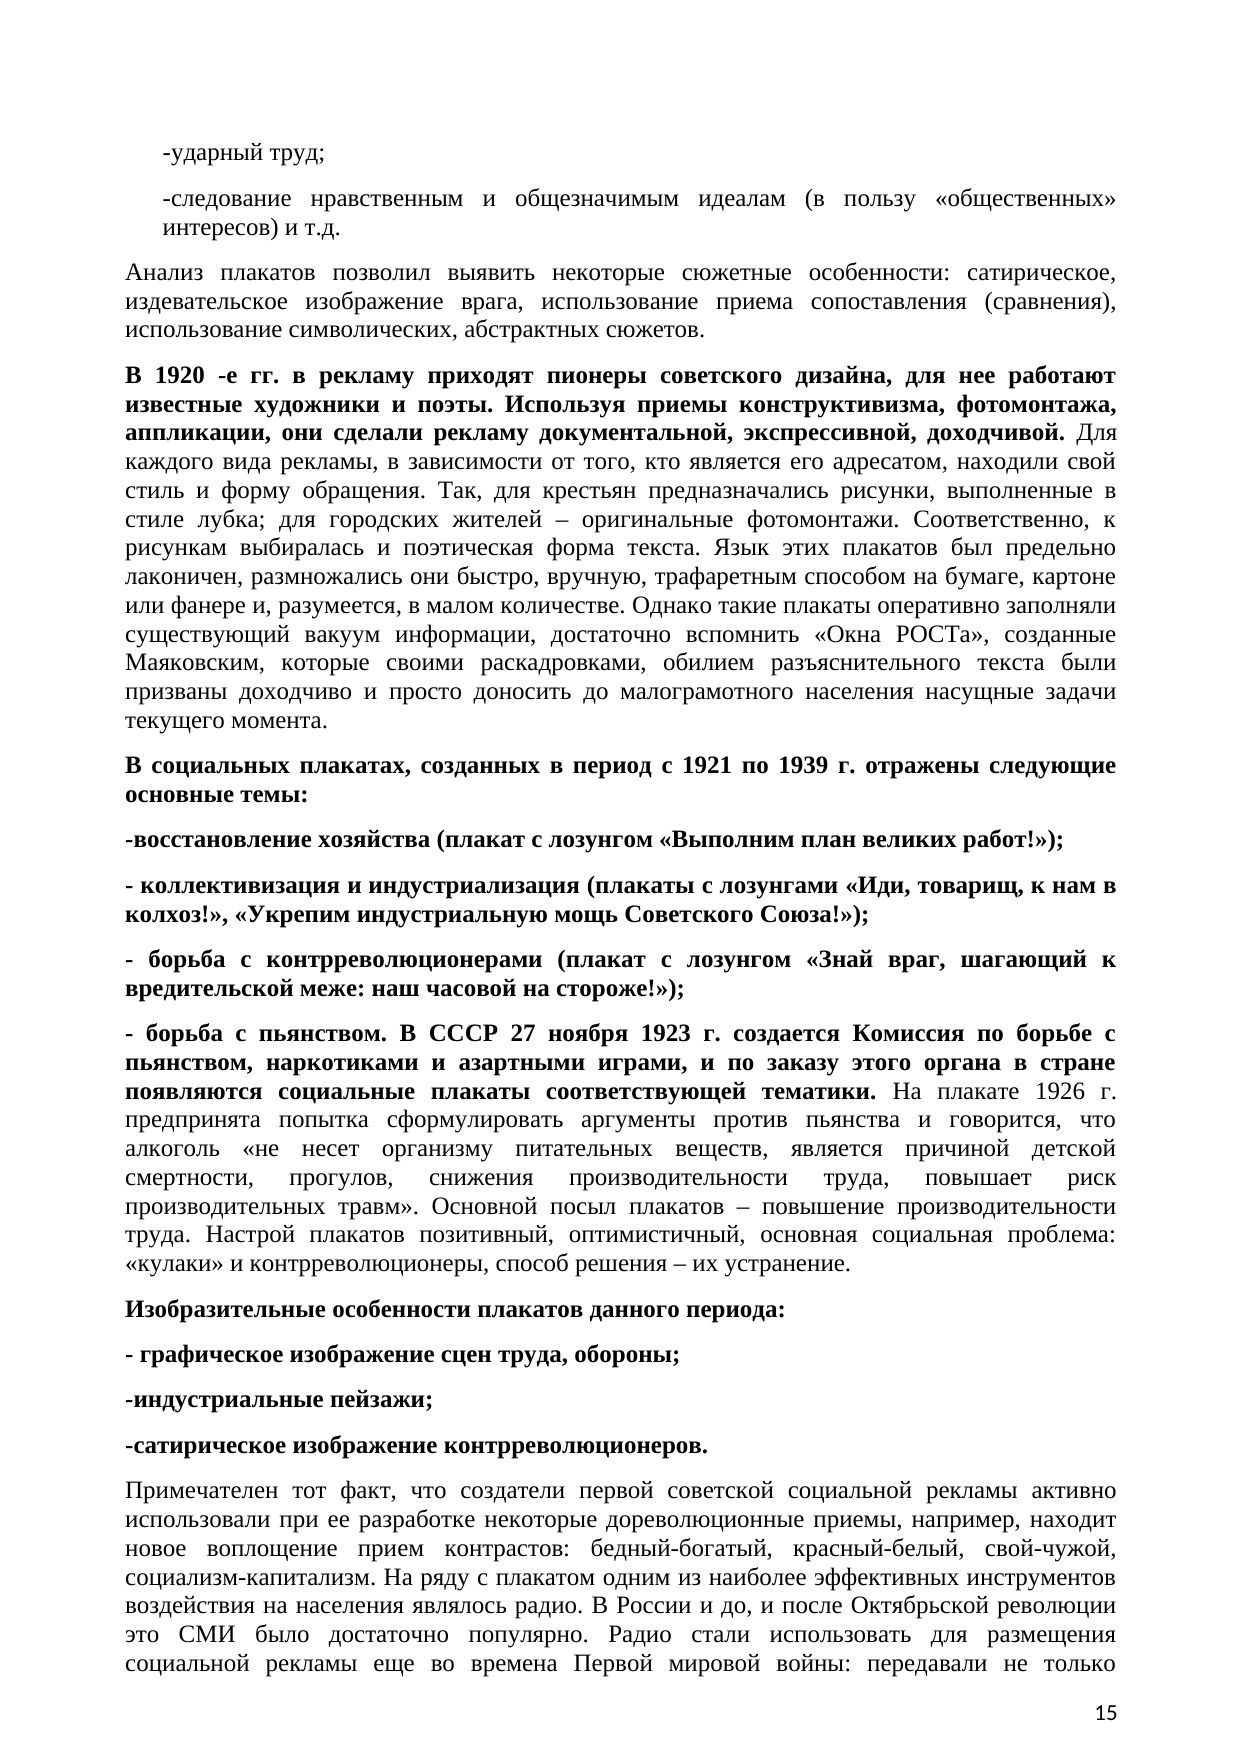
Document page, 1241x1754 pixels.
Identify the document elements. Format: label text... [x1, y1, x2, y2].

text -сатирическое изображение контрреволюционеров. [125, 1430, 1117, 1459]
text Анализ плакатов позволил выявить некоторые сюжетные особенности: сатирическое, издевательское изображение врага, использование приема сопоставления (сравнения), использование символических, абстрактных сюжетов. [125, 257, 1117, 343]
text - борьба с пьянством. В СССР 27 ноября 1923 г. создается Комиссия по борьбе с пьянством, наркотиками и азартными играми, и по заказу этого органа в стране появляются социальные плакаты соответствующей тематики. На плакате 1926 г. предпринята попытка сформулировать аргументы против пьянства и говорится, что алкоголь «не несет организму питательных веществ, является причиной детской смертности, прогулов, снижения производительности труда, повышает риск производительных травм». Основной посыл плакатов – повышение производительности труда. Настрой плакатов позитивный, оптимистичный, основная социальная проблема: «кулаки» и контрреволюционеры, способ решения – их устранение. [125, 1018, 1117, 1277]
text -следование нравственным и общезначимым идеалам (в пользу «общественных» интересов) и т.д. [162, 183, 1117, 240]
text - борьба с контрреволюционерами (плакат с лозунгом «Знай враг, шагающий к вредительской меже: наш часовой на стороже!»); [125, 944, 1117, 1002]
text В 1920 -е гг. в рекламу приходят пионеры советского дизайна, для нее работают известные художники и поэты. Используя приемы конструктивизма, фотомонтажа, аппликации, они сделали рекламу документальной, экспрессивной, доходчивой. Для каждого вида рекламы, в зависимости от того, кто является его адресатом, находили свой стиль и форму обращения. Так, для крестьян предназначались рисунки, выполненные в стиле лубка; для городских жителей – оригинальные фотомонтажи. Соответственно, к рисункам выбиралась и поэтическая форма текста. Язык этих плакатов был предельно лаконичен, размножались они быстро, вручную, трафаретным способом на бумаге, картоне или фанере и, разумеется, в малом количестве. Однако такие плакаты оперативно заполняли существующий вакуум информации, достаточно вспомнить «Окна РОСТа», созданные Маяковским, которые своими раскадровками, обилием разъяснительного текста были призваны доходчиво и просто доносить до малограмотного населения насущные задачи текущего момента. [125, 360, 1117, 734]
text - графическое изображение сцен труда, обороны; [125, 1339, 1117, 1368]
text -восстановление хозяйства (плакат с лозунгом «Выполним план великих работ!»); [125, 824, 1117, 853]
text -индустриальные пейзажи; [125, 1384, 1117, 1413]
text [125, 1475, 1117, 1677]
text - коллективизация и индустриализация (плакаты с лозунгами «Иди, товарищ, к нам в колхоз!», «Укрепим индустриальную мощь Советского Союза!»); [125, 870, 1117, 927]
text -ударный труд; [162, 137, 1117, 166]
text Изобразительные особенности плакатов данного периода: [125, 1294, 1117, 1322]
text В социальных плакатах, созданных в период с 1921 по 1939 г. отражены следующие основные темы: [125, 750, 1117, 808]
